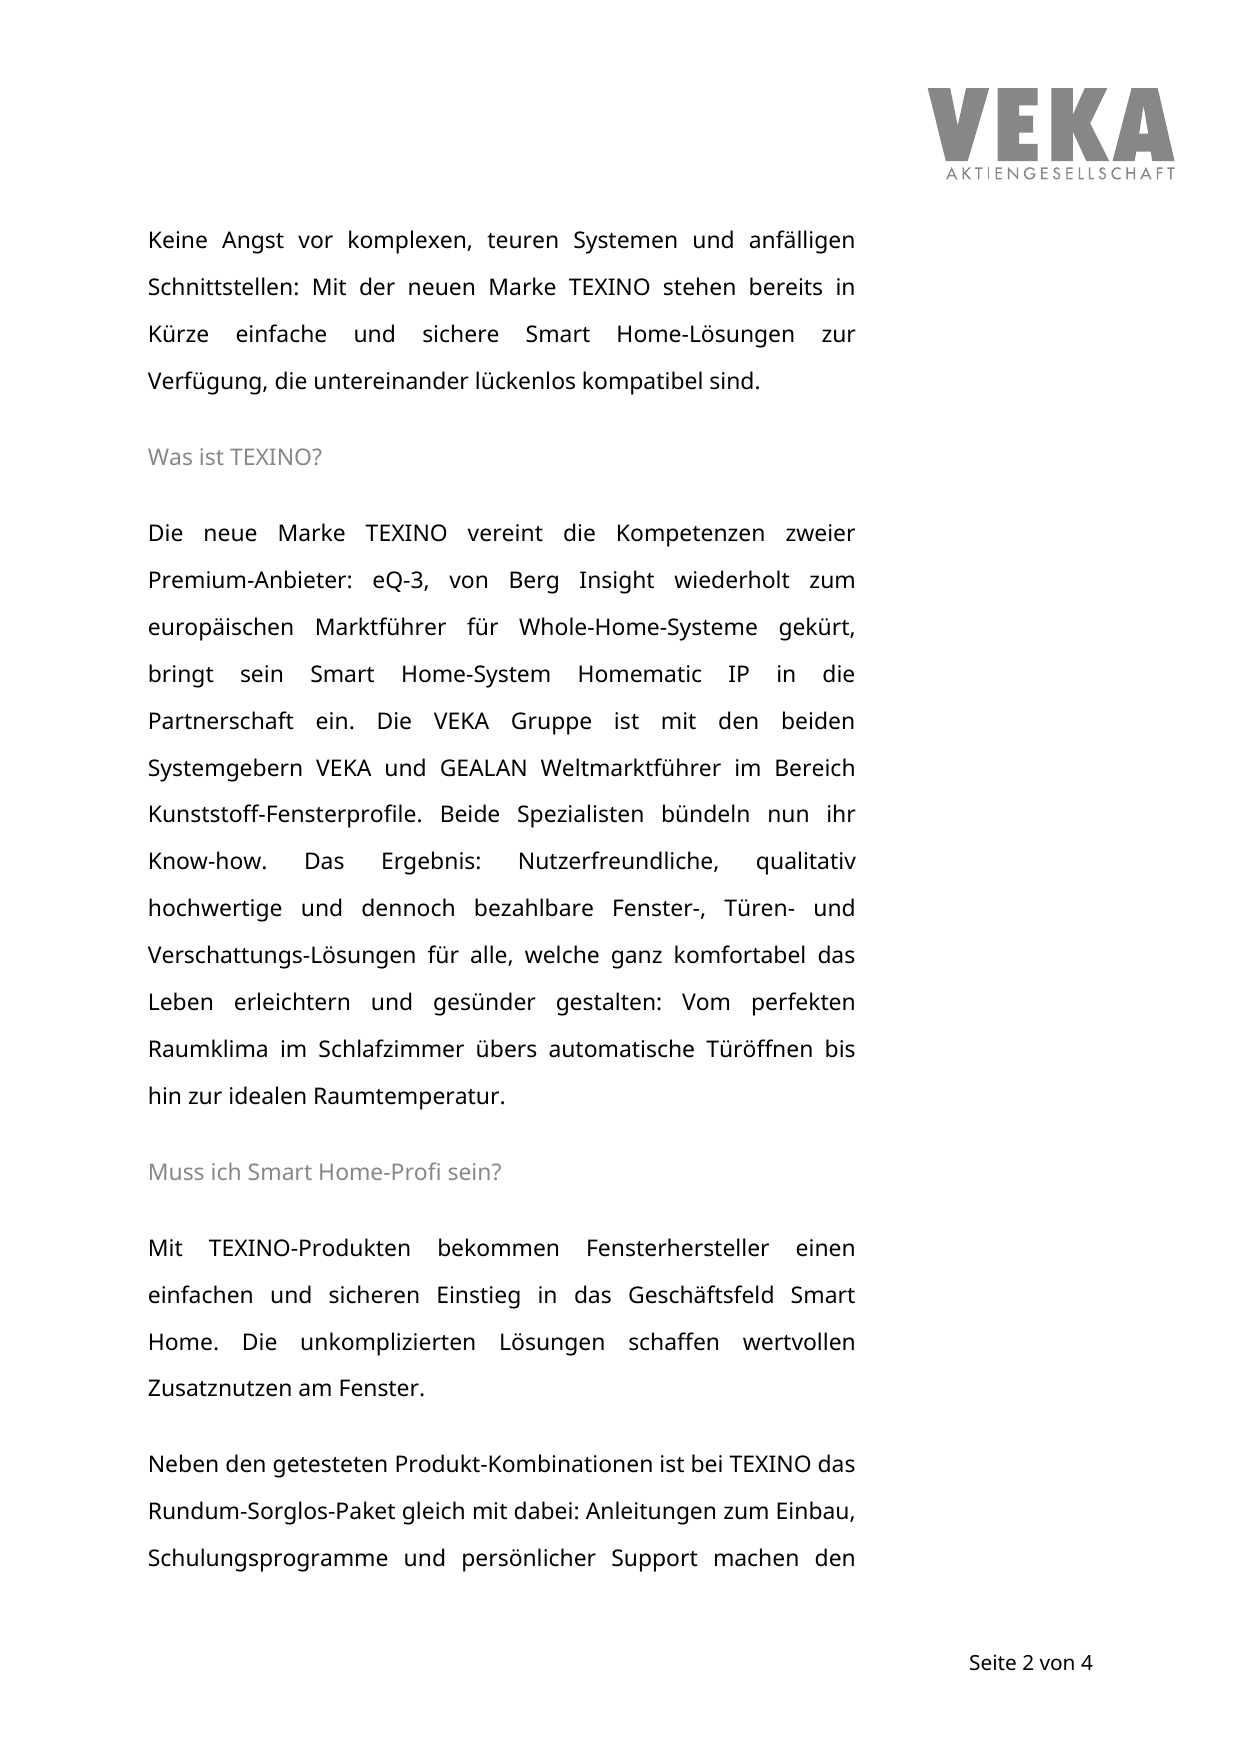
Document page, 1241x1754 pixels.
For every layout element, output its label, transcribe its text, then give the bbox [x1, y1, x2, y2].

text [148, 1448, 856, 1573]
text Was ist TEXINO? [148, 441, 856, 472]
text Die neue Marke TEXINO vereint die Kompetenzen zweier Premium-Anbieter: eQ-3, von Berg Insight wiederholt zum europäischen Marktführer für Whole-Home-Systeme gekürt, bringt sein Smart Home-System Homematic IP in die Partnerschaft ein. Die VEKA Gruppe ist mit den beiden Systemgebern VEKA und GEALAN Weltmarktführer im Bereich Kunststoff-Fensterprofile. Beide Spezialisten bündeln nun ihr Know-how. Das Ergebnis: Nutzerfreundliche, qualitativ hochwertige und dennoch bezahlbare Fenster-, Türen- und Verschattungs-Lösungen für alle, welche ganz komfortabel das Leben erleichtern und gesünder gestalten: Vom perfekten Raumklima im Schlafzimmer übers automatische Türöffnen bis hin zur idealen Raumtemperatur. [148, 517, 856, 1111]
text Muss ich Smart Home-Profi sein? [148, 1156, 856, 1187]
text Mit TEXINO-Produkten bekommen Fensterhersteller einen einfachen und sicheren Einstieg in das Geschäftsfeld Smart Home. Die unkomplizierten Lösungen schaffen wertvollen Zusatznutzen am Fenster. [148, 1232, 856, 1404]
text Keine Angst vor komplexen, teuren Systemen und anfälligen Schnittstellen: Mit der neuen Marke TEXINO stehen bereits in Kürze einfache und sichere Smart Home-Lösungen zur Verfügung, die untereinander lückenlos kompatibel sind. [148, 224, 856, 396]
